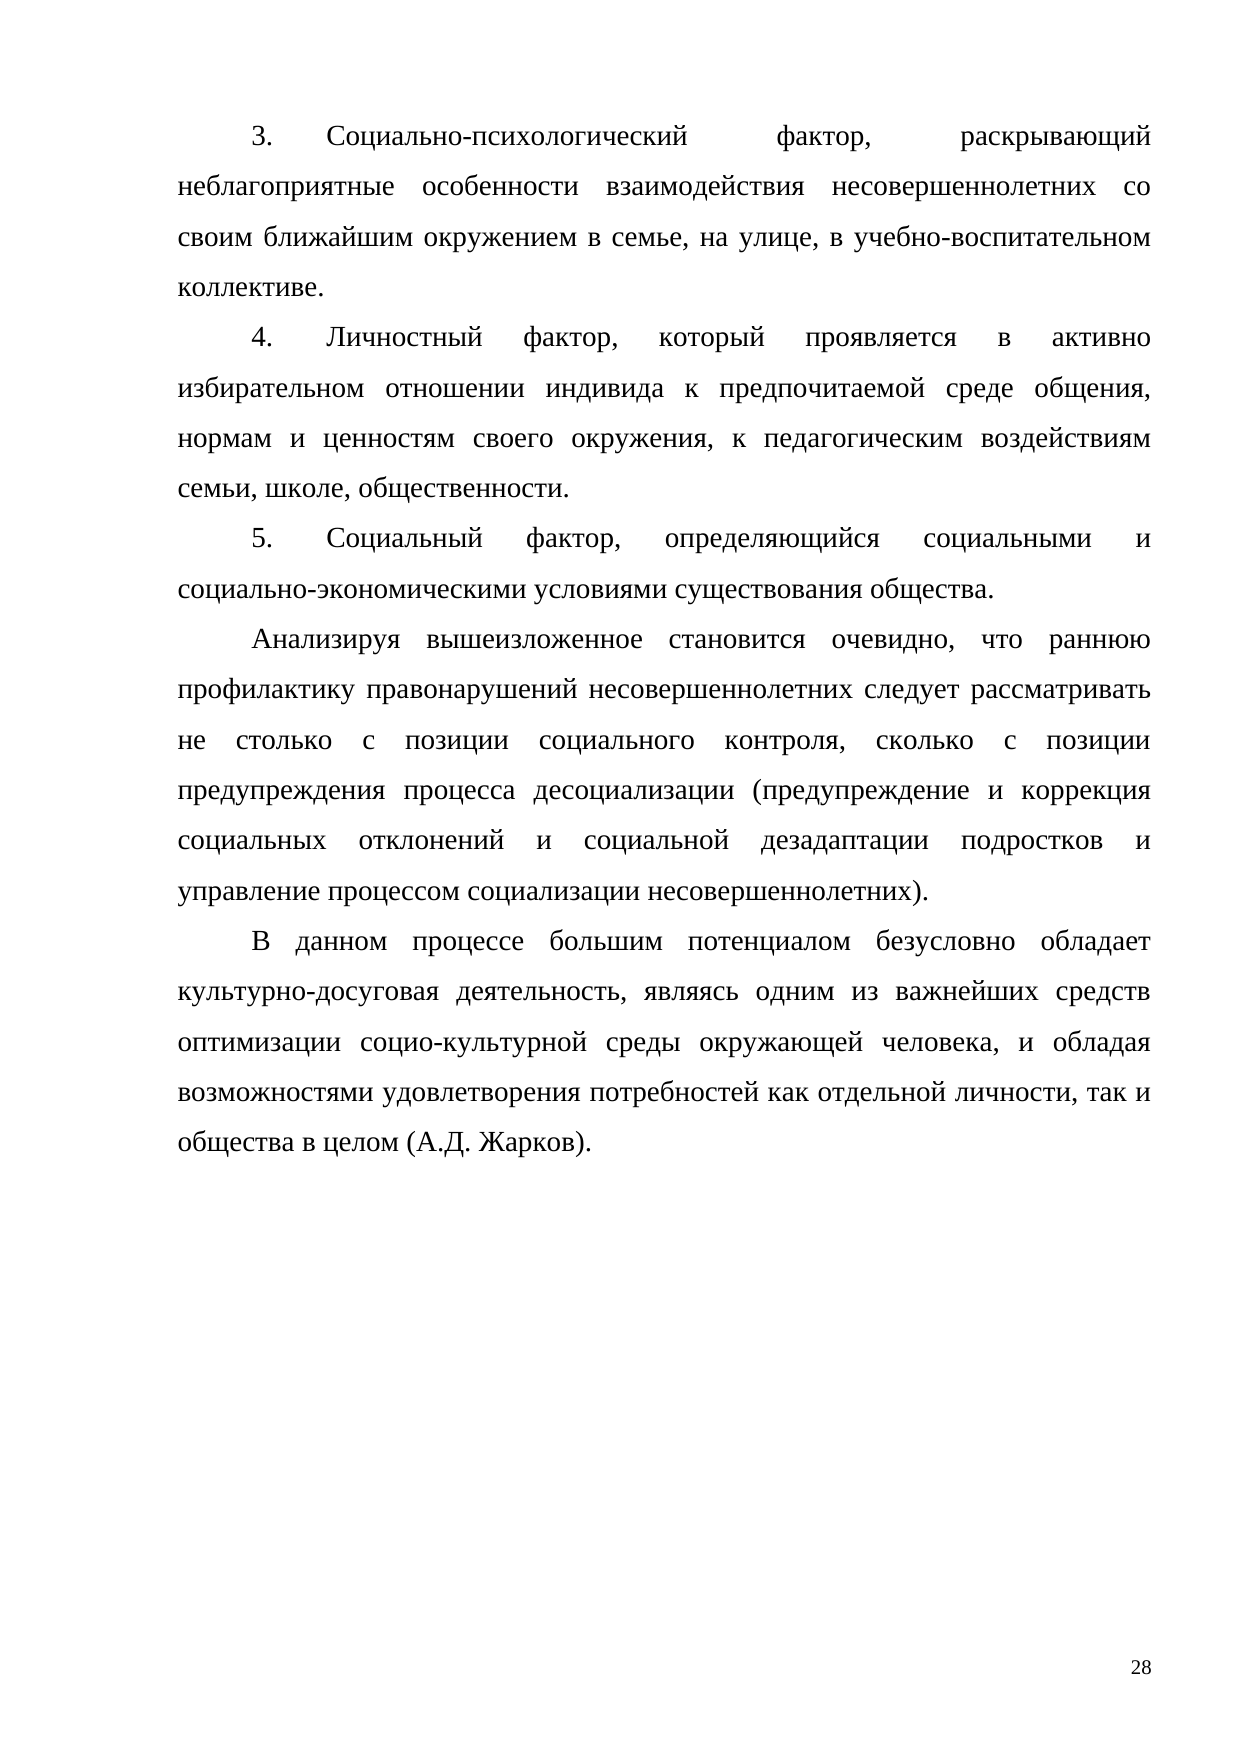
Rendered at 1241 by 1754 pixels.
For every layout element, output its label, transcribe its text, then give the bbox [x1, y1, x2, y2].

list Социальный фактор, определяющийся социальными и социально-экономическими условиями существования общества. [177, 521, 1152, 604]
list Социально-психологический фактор, раскрывающий неблагоприятные особенности взаимодействия несовершеннолетних со своим ближайшим окружением в семье, на улице, в учебно-воспитательном коллективе. [177, 118, 1152, 303]
text В данном процессе большим потенциалом безусловно обладает культурно-досуговая деятельность, являясь одним из важнейших средств оптимизации социо-культурной среды окружающей человека, и обладая возможностями удовлетворения потребностей как отдельной личности, так и общества в целом (А.Д. Жарков). [177, 923, 1152, 1158]
text Анализируя вышеизложенное становится очевидно, что раннюю профилактику правонарушений несовершеннолетних следует рассматривать не столько с позиции социального контроля, сколько с позиции предупреждения процесса десоциализации (предупреждение и коррекция социальных отклонений и социальной дезадаптации подростков и управление процессом социализации несовершеннолетних). [177, 621, 1152, 906]
list Личностный фактор, который проявляется в активно избирательном отношении индивида к предпочитаемой среде общения, нормам и ценностям своего окружения, к педагогическим воздействиям семьи, школе, общественности. [177, 319, 1152, 504]
